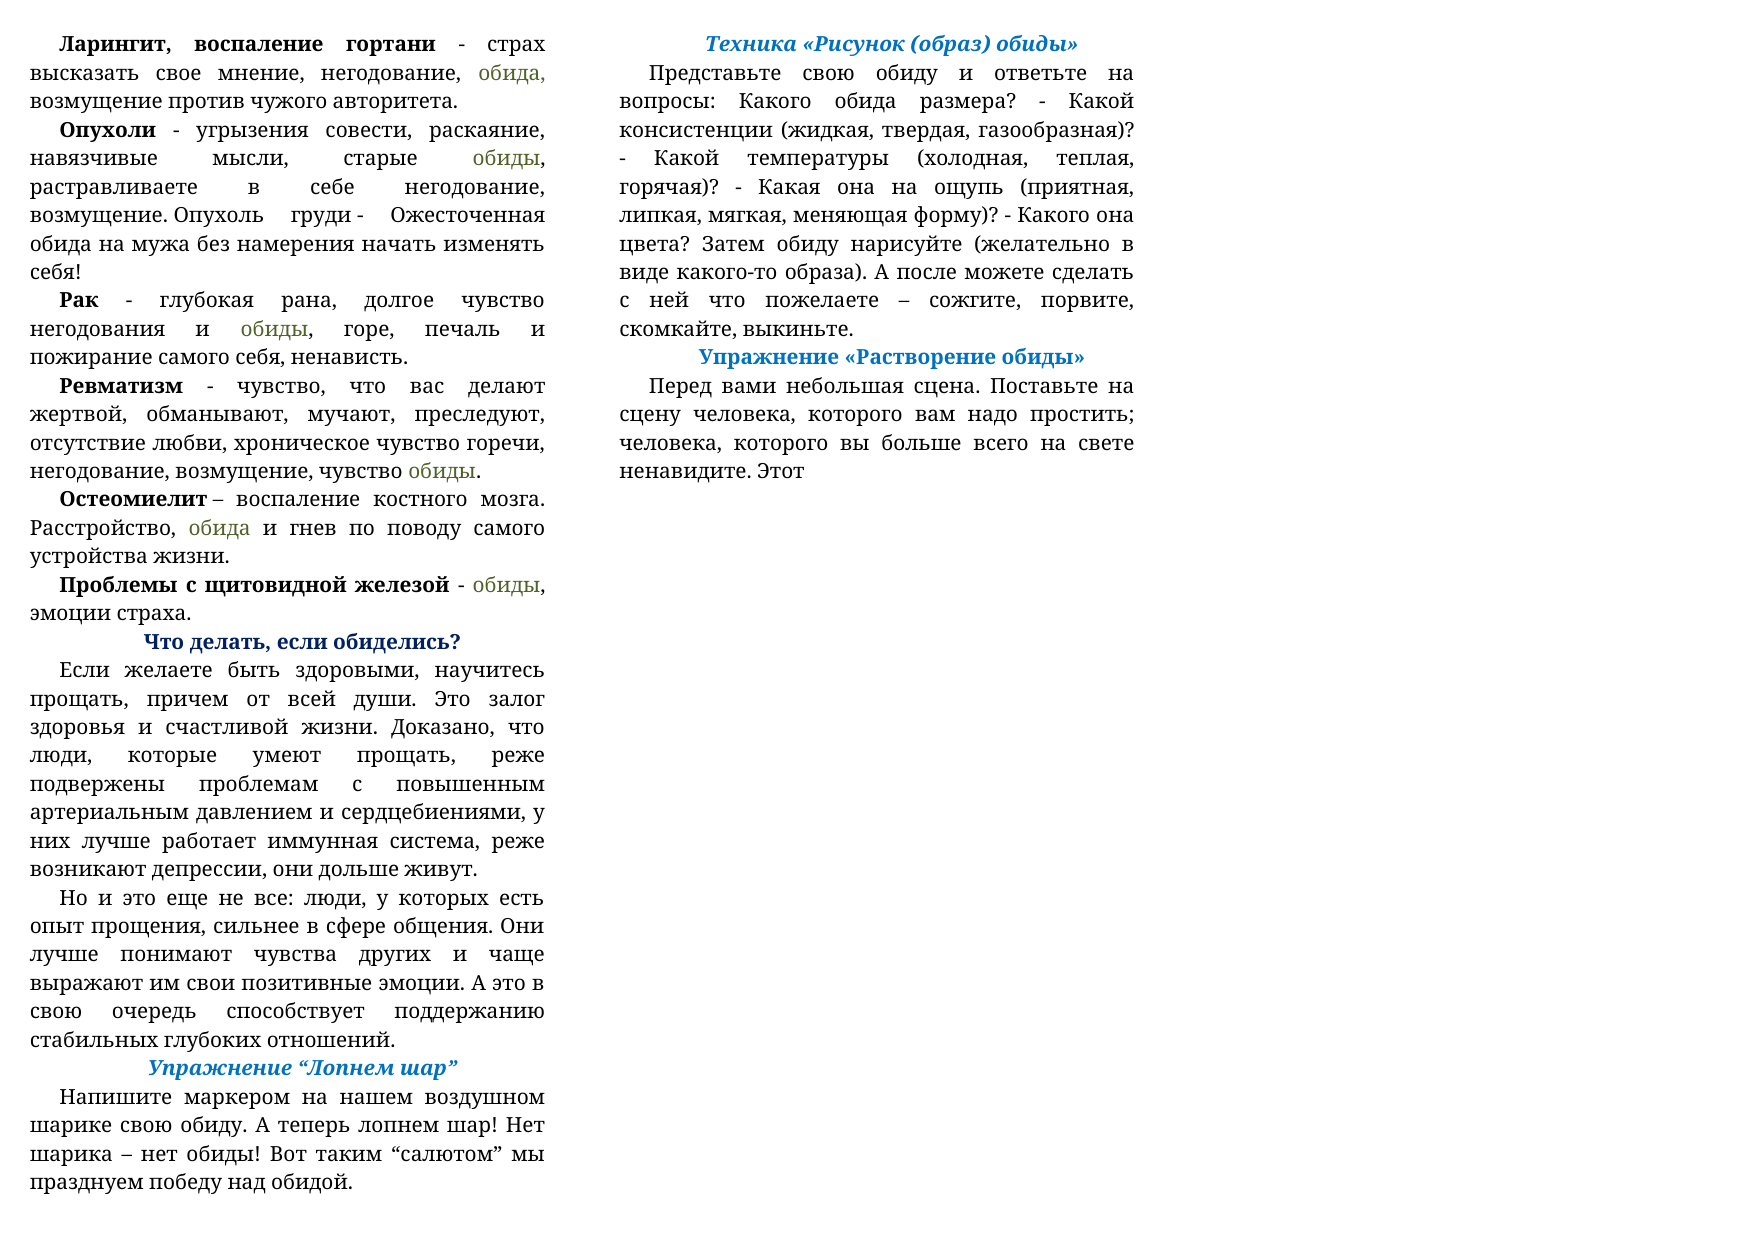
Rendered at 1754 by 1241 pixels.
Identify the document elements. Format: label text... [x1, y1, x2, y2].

text Напишите маркером на нашем воздушном шарике свою обиду. А теперь лопнем шар! Нет шарика – нет обиды! Вот таким “салютом” мы празднуем победу над обидой. [29, 1082, 545, 1196]
text Рак - глубокая рана, долгое чувство негодования и обиды, горе, печаль и пожирание самого себя, ненависть. [29, 286, 545, 371]
text Проблемы с щитовидной железой - обиды, эмоции страха. [29, 570, 545, 627]
text Упражнение «Растворение обиды» [619, 342, 1135, 371]
text Перед вами небольшая сцена. Поставьте на сцену человека, которого вам надо простить; человека, которого вы больше всего на свете ненавидите. Этот [619, 371, 1135, 484]
text Но и это еще не все: люди, у которых есть опыт прощения, сильнее в сфере общения. Они лучше понимают чувства других и чаще выражают им свои позитивные эмоции. А это в свою очередь способствует поддержанию стабильных глубоких отношений. [29, 883, 545, 1053]
text Ревматизм - чувство, что вас делают жертвой, обманывают, мучают, преследуют, отсутствие любви, хроническое чувство горечи, негодование, возмущение, чувство обиды. [29, 371, 545, 484]
text Что делать, если обиделись? [29, 627, 545, 655]
text Остеомиелит – воспаление костного мозга. Расстройство, обида и гнев по поводу самого устройства жизни. [29, 484, 545, 570]
text Ларингит, воспаление гортани - страх высказать свое мнение, негодование, обида, возмущение против чужого авторитета. [29, 29, 545, 115]
text Техника «Рисунок (образ) обиды» [619, 29, 1135, 58]
text Представьте свою обиду и ответьте на вопросы: Какого обида размера? - Какой консистенции (жидкая, твердая, газообразная)? - Какой температуры (холодная, теплая, горячая)? - Какая она на ощупь (приятная, липкая, мягкая, меняющая форму)? - Какого она цвета? Затем обиду нарисуйте (желательно в виде какого-то образа). А после можете сделать с ней что пожелаете – сожгите, порвите, скомкайте, выкиньте. [619, 58, 1135, 342]
text Если желаете быть здоровыми, научитесь прощать, причем от всей души. Это залог здоровья и счастливой жизни. Доказано, что люди, которые умеют прощать, реже подвержены проблемам с повышенным артериальным давлением и сердцебиениями, у них лучше работает иммунная система, реже возникают депрессии, они дольше живут. [29, 655, 545, 883]
text Опухоли - угрызения совести, раскаяние, навязчивые мысли, старые обиды, растравливаете в себе негодование, возмущение. Опухоль груди - Ожесточенная обида на мужа без намерения начать изменять себя! [29, 115, 545, 286]
text Упражнение “Лопнем шар” [29, 1053, 545, 1082]
